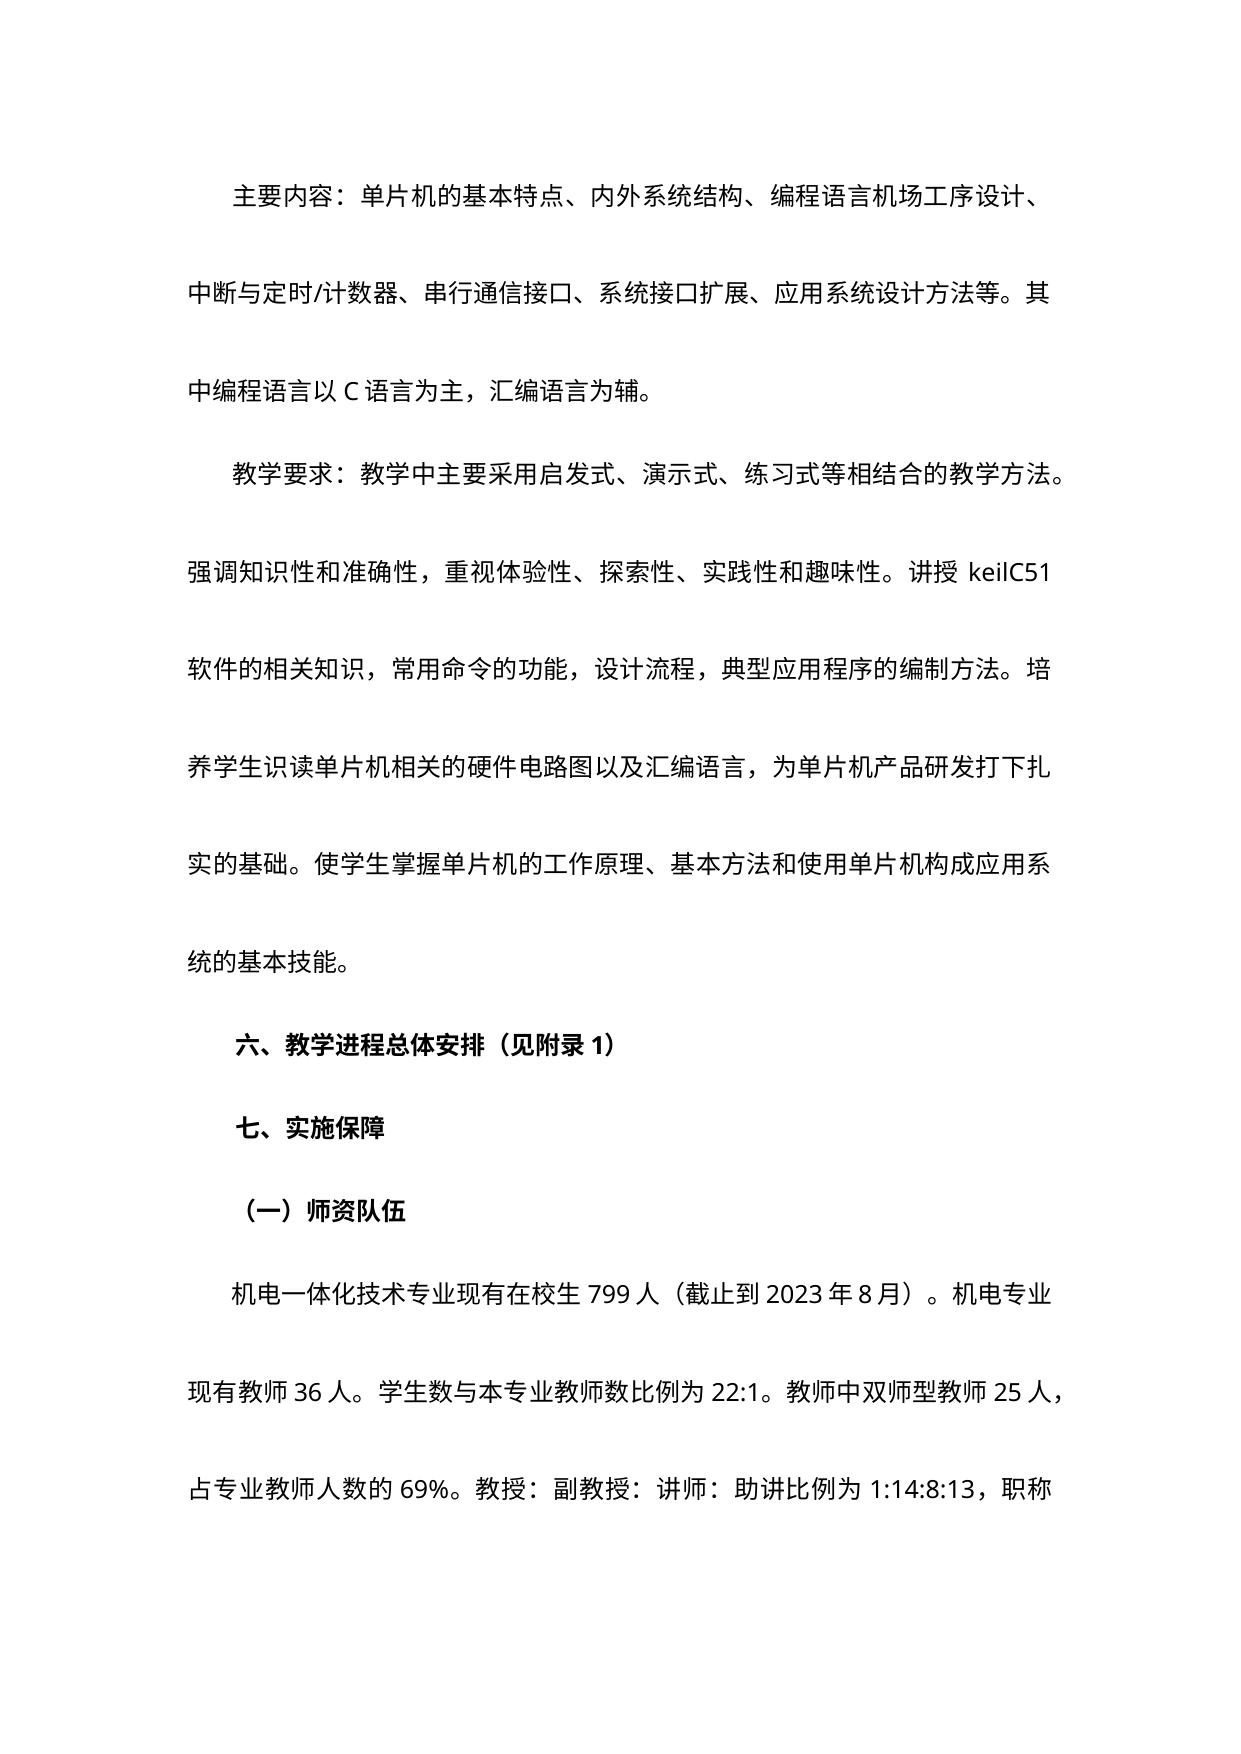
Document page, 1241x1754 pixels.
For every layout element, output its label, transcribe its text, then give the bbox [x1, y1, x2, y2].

text 教学要求：教学中主要采用启发式、演示式、练习式等相结合的教学方法。强调知识性和准确性，重视体验性、探索性、实践性和趣味性。讲授 keilC51软件的相关知识，常用命令的功能，设计流程，典型应用程序的编制方法。培养学生识读单片机相关的硬件电路图以及汇编语言，为单片机产品研发打下扎实的基础。使学生掌握单片机的工作原理、基本方法和使用单片机构成应用系统的基本技能。 [187, 440, 1053, 993]
list 教学进程总体安排（见附录1） [185, 1011, 1053, 1076]
list 实施保障 [185, 1094, 1053, 1159]
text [187, 1260, 1053, 1520]
text 主要内容：单片机的基本特点、内外系统结构、编程语言机场工序设计、中断与定时/计数器、串行通信接口、系统接口扩展、应用系统设计方法等。其中编程语言以 C语言为主，汇编语言为辅。 [187, 162, 1053, 422]
text （一）师资队伍 [187, 1177, 1053, 1242]
